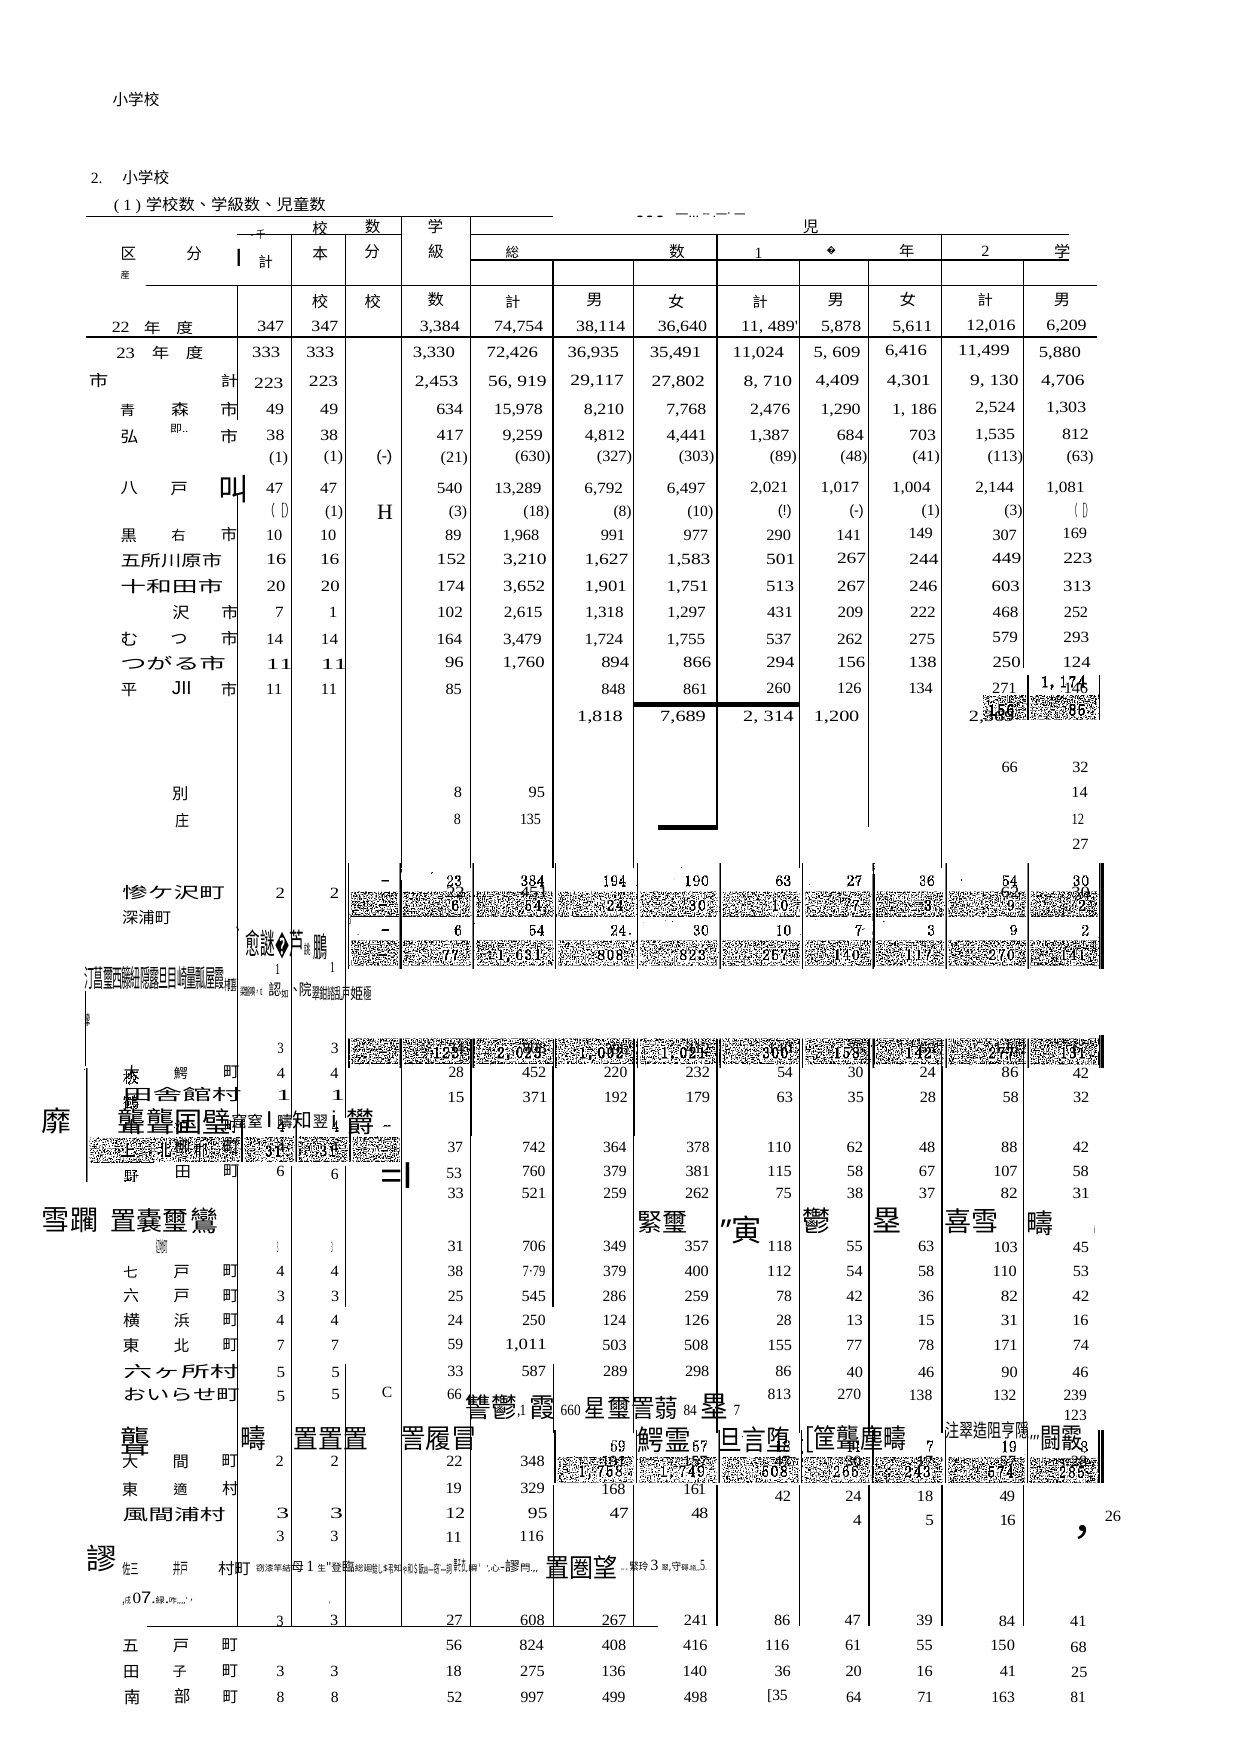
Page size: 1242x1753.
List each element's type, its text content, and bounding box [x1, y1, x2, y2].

text 42 24 18 49 [774, 1487, 1016, 1504]
text ，26 [1060, 1478, 1242, 1533]
text 汀菖璽西籐紐隠露旦目崎量瓢屋霞村町喜攣 [84, 961, 237, 1029]
text 聾 疇 置置置 詈履冒 鰐霊 旦言堕［筐聾塵疇 注翠造阻亨隠,,,闘霰 [120, 1424, 1242, 1457]
text 1 1 [275, 961, 1242, 977]
subtitle 靡 [42, 1101, 1242, 1139]
text 別 8 95 14 [42, 782, 1087, 804]
text 27 [42, 835, 1088, 853]
text 4 5 16 [853, 1511, 1016, 1529]
text 3 27 608 267 241 86 47 39 84 41 [330, 1611, 1242, 1630]
table_cell おいらせ町 [121, 1384, 258, 1424]
text 田 子 町 3 3 18 275 136 140 36 20 16 41 25 [42, 1659, 1168, 1682]
text 惨ケ沢町 2 2 22 451 62 30 [122, 882, 1242, 903]
text 3 3 11 116 [112, 1529, 708, 1546]
text 大 間 町 2 2 22 348 191 157 47 30 17 57 28 [122, 1457, 1242, 1470]
picture [238, 1068, 291, 1101]
text 庄 8 135 12 [42, 808, 1084, 831]
text 56 824 408 416 116 61 55 150 68 [446, 1636, 1242, 1655]
picture [554, 1470, 1104, 1483]
text 66 32 [42, 758, 1088, 776]
text (1) (1) (-) (21) (630) (327) (303) (89) (48) (41) (113) (63) [42, 449, 1093, 466]
text 22 年 度 347 347 3,384 74,754 38,114 36,640 11, 489' 5,878 5,611 12,016 6,209 [112, 316, 1242, 337]
table_cell C 66 讐鬱,1霞660星璽詈蒻84塁7 813 270 138 132 239 123 [360, 1384, 1090, 1424]
text - 千 校 数 学 児 [250, 215, 841, 239]
text 五所川原市 16 16 152 3,210 1,627 1,583 501 267 244 449 223 [120, 549, 1242, 571]
text 十和田市 20 20 174 3,652 1,901 1,751 513 267 246 603 313 [120, 574, 1242, 597]
table_header 33 587 289 298 86 40 46 90 46 [360, 1361, 1090, 1384]
text ( 1 ) 学校数、学級数、児童数 ... ―... -- .―· ― [113, 191, 841, 215]
picture [348, 903, 1104, 930]
text 青 森 市 49 49 634 15,978 8,210 7,768 2,476 1,290 1, 186 2,524 1,303 [119, 397, 1242, 420]
text ｀愈謎�芦誂 鵬 [231, 930, 1242, 961]
text 沢 市 7 1 102 2,615 1,318 1,297 431 209 222 468 252 [42, 601, 1088, 623]
text 東 適 村 19 329 168 161 [122, 1478, 708, 1500]
table_header 六ヶ所村 [121, 1361, 258, 1384]
picture [292, 1068, 345, 1101]
text （［） (1) H (3) (18) (8) (10) (!) (-) (1) (3) （［） [42, 500, 1093, 521]
text 風間浦村 3 3 12 95 47 48 [122, 1503, 708, 1525]
list 小学校 [91, 167, 841, 188]
text 23 年 度 333 333 3,330 72,426 36,935 35,491 11,024 5, 609 6,416 11,499 5,880 [116, 341, 1242, 363]
picture [84, 1068, 237, 1101]
text 弘 即.. 市 38 38 417 9,259 4,812 4,441 1,387 684 703 1,535 812 [120, 421, 1242, 447]
table_cell 5 [308, 1384, 360, 1424]
text 小学校 [112, 88, 1242, 109]
picture [84, 1139, 400, 1182]
text 1,818 7,689 2, 314 1,200 2,369 [577, 707, 1242, 724]
table_header 5 [258, 1361, 308, 1384]
text 区 分 I 計 本 分 級 総 数 1 �産 [120, 240, 841, 288]
text 年 2 学 [899, 241, 1242, 262]
table_header 5 [308, 1361, 360, 1384]
picture [346, 1035, 1104, 1101]
text つがる市 11 11 96 1,760 894 866 294 156 138 250 124 [120, 652, 1242, 674]
text 校 校 数 計 男 女 計 男 女 計 男 [140, 289, 1242, 312]
text 深浦町 [122, 906, 172, 928]
picture [348, 863, 1104, 882]
text む つ 市 14 14 164 3,479 1,724 1,755 537 262 275 579 293 [120, 626, 1242, 650]
text 佐三 井戸 村町 窃漆竿結母1生"登臨総廻鯰し$弔知ゃ和＄翫凶―窃`―詞睾そ衣,瞬、 ',心-謬閂.,, 置圏望泡＃..品 緊玲3翠,守碍.諮,,5. ,戌07.緑.咋,,,,'， [122, 1546, 708, 1611]
text 平 JII 市 11 11 85 848 861 260 126 134 271 146 [121, 676, 1242, 700]
text 梁盤嗅，t 認如、院翠鉗諮乱戸姫極 [240, 977, 1242, 1000]
text 雪躙 置嚢璽鸞 緊璽 ”寅 鬱 塁 喜雪 疇 i [42, 1201, 1242, 1251]
picture [983, 700, 1100, 707]
text 五 戸 町 [122, 1634, 283, 1656]
text 南 部 町 8 8 52 997 499 498 [35 64 71 163 81 [42, 1684, 1168, 1708]
text 3 [42, 1611, 283, 1629]
text 市 計 223 223 2,453 56, 919 29,117 27,802 8, 710 4,409 4,301 9, 130 4,706 [42, 370, 1084, 391]
text 黒 右 市 10 10 89 1,968 991 977 290 141 149 307 169 [120, 523, 1242, 546]
text 八 戸 叫 47 47 540 13,289 6,792 6,497 2,021 1,017 1,004 2,144 1,081 [120, 466, 1242, 500]
table_cell 5 [258, 1384, 308, 1424]
